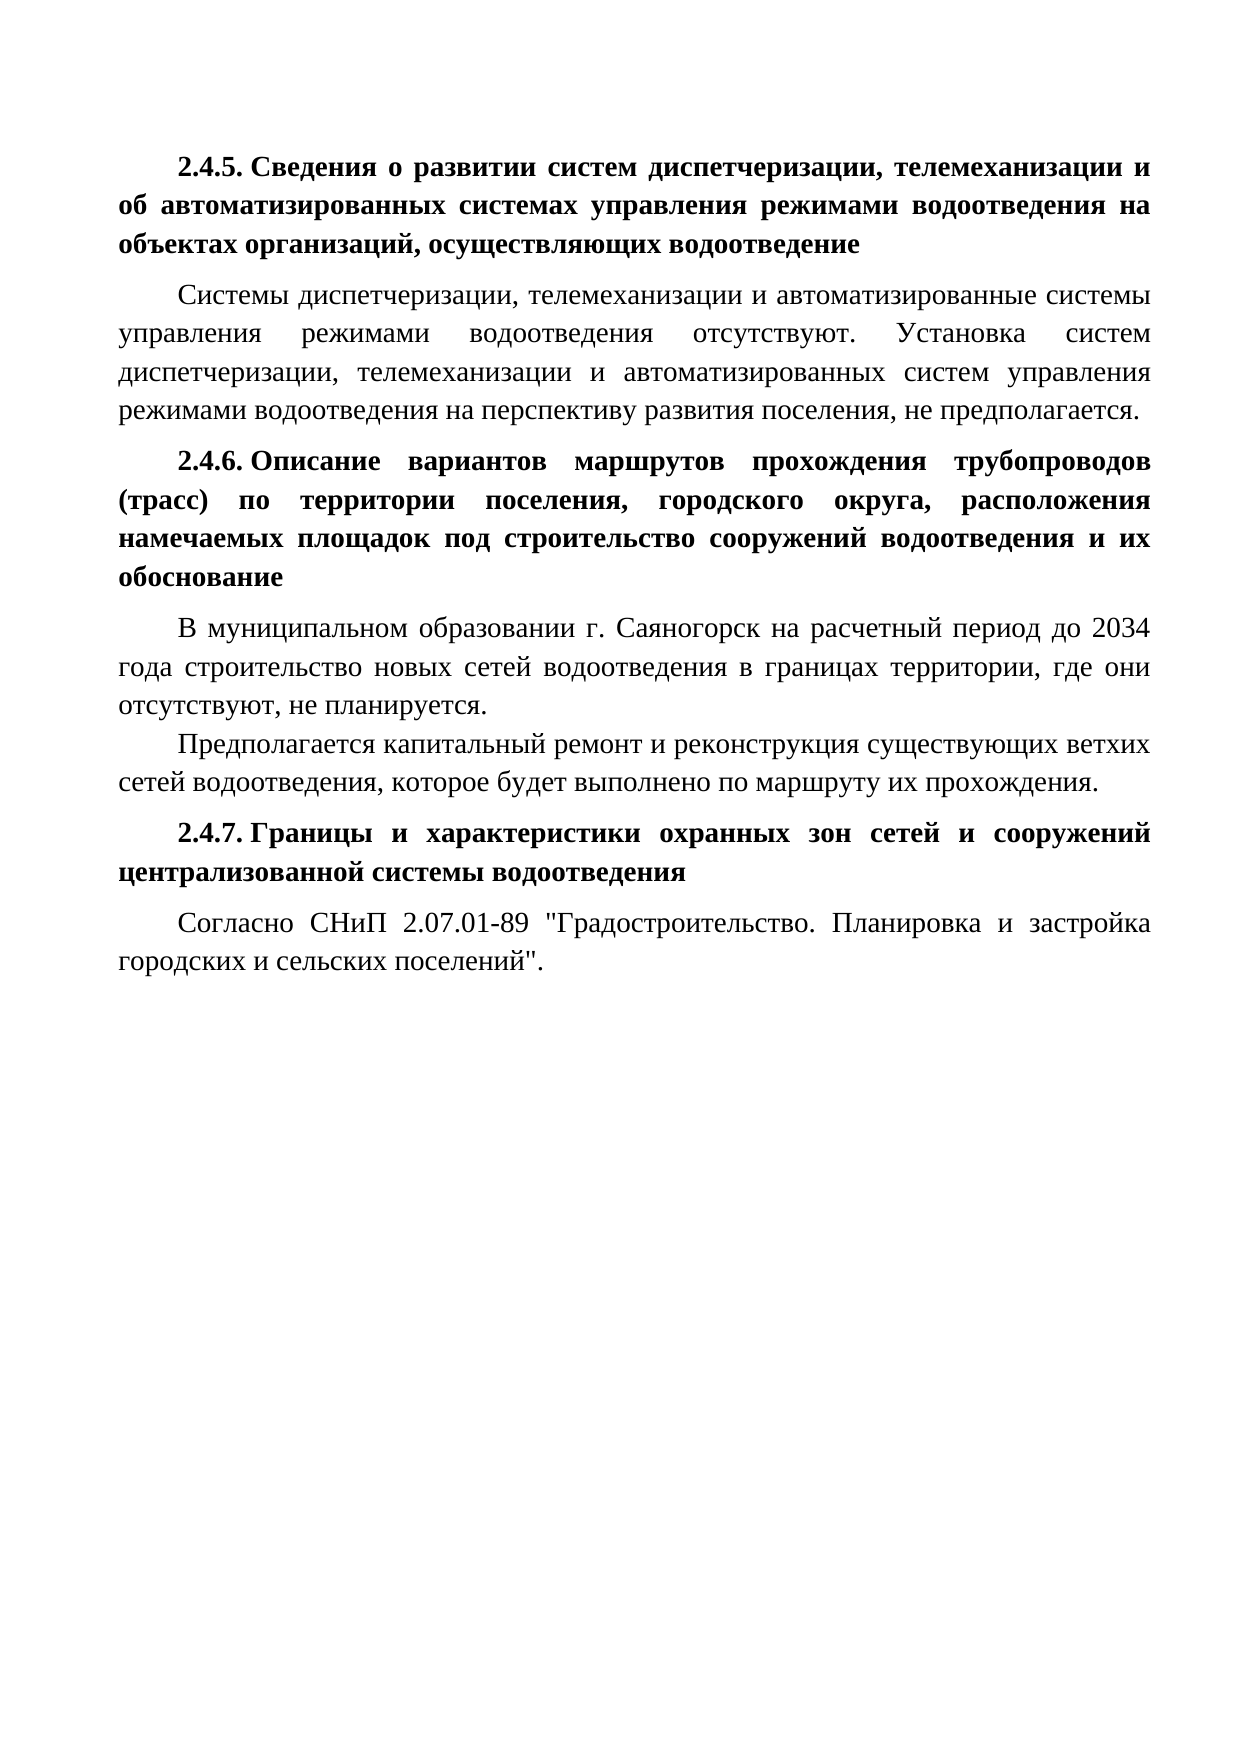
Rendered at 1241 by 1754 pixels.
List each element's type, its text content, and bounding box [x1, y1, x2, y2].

subtitle 2.4.5. Сведения о развитии систем диспетчеризации, телемеханизации и об автоматизированных системах управления режимами водоотведения на объектах организаций, осуществляющих водоотведение [118, 149, 1152, 259]
text Согласно СНиП 2.07.01-89 "Градостроительство. Планировка и застройка городских и сельских поселений". [118, 905, 1152, 977]
text В муниципальном образовании г. Саяногорск на расчетный период до 2034 года строительство новых сетей водоотведения в границах территории, где они отсутствуют, не планируется. [118, 610, 1152, 721]
subtitle 2.4.6. Описание вариантов маршрутов прохождения трубопроводов (трасс) по территории поселения, городского округа, расположения намечаемых площадок под строительство сооружений водоотведения и их обоснование [118, 443, 1152, 593]
text Системы диспетчеризации, телемеханизации и автоматизированные системы управления режимами водоотведения отсутствуют. Установка систем диспетчеризации, телемеханизации и автоматизированных систем управления режимами водоотведения на перспективу развития поселения, не предполагается. [118, 277, 1152, 426]
text 2.4.7. Границы и характеристики охранных зон сетей и сооружений централизованной системы водоотведения [118, 815, 1152, 887]
text Предполагается капитальный ремонт и реконструкция существующих ветхих сетей водоотведения, которое будет выполнено по маршруту их прохождения. [118, 726, 1152, 798]
